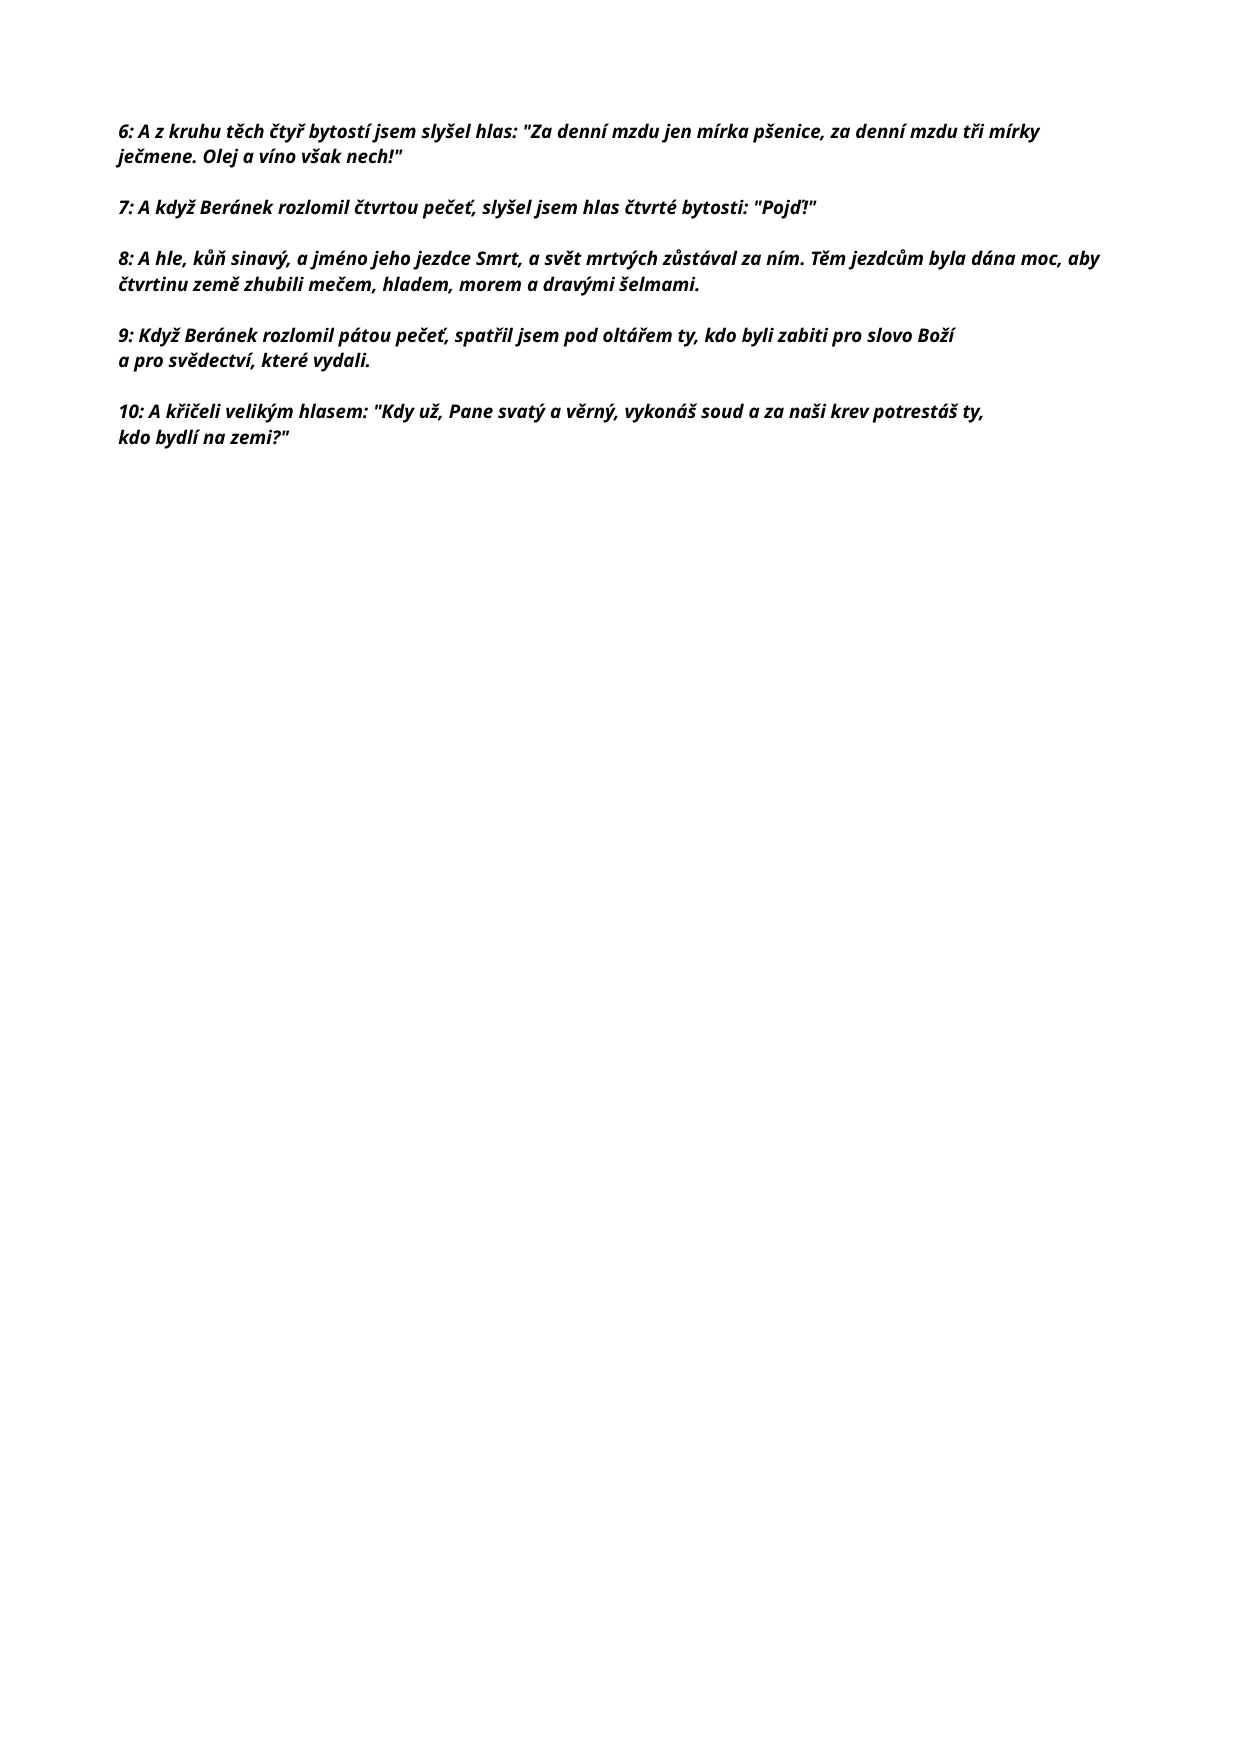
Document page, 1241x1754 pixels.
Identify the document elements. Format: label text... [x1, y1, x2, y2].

text 9: Když Beránek rozlomil pátou pečeť, spatřil jsem pod oltářem ty, kdo byli zabiti pro slovo Boží a pro svědectví, které vydali. [118, 322, 1122, 373]
text 6: A z kruhu těch čtyř bytostí jsem slyšel hlas: "Za denní mzdu jen mírka pšenice, za denní mzdu tři mírky ječmene. Olej a víno však nech!" [118, 118, 1122, 169]
text 10: A křičeli velikým hlasem: "Kdy už, Pane svatý a věrný, vykonáš soud a za naši krev potrestáš ty, kdo bydlí na zemi?" [118, 399, 1122, 450]
text 8: A hle, kůň sinavý, a jméno jeho jezdce Smrt, a svět mrtvých zůstával za ním. Těm jezdcům byla dána moc, aby čtvrtinu země zhubili mečem, hladem, morem a dravými šelmami. [118, 246, 1122, 297]
text 7: A když Beránek rozlomil čtvrtou pečeť, slyšel jsem hlas čtvrté bytosti: "Pojď!" [118, 195, 1122, 220]
